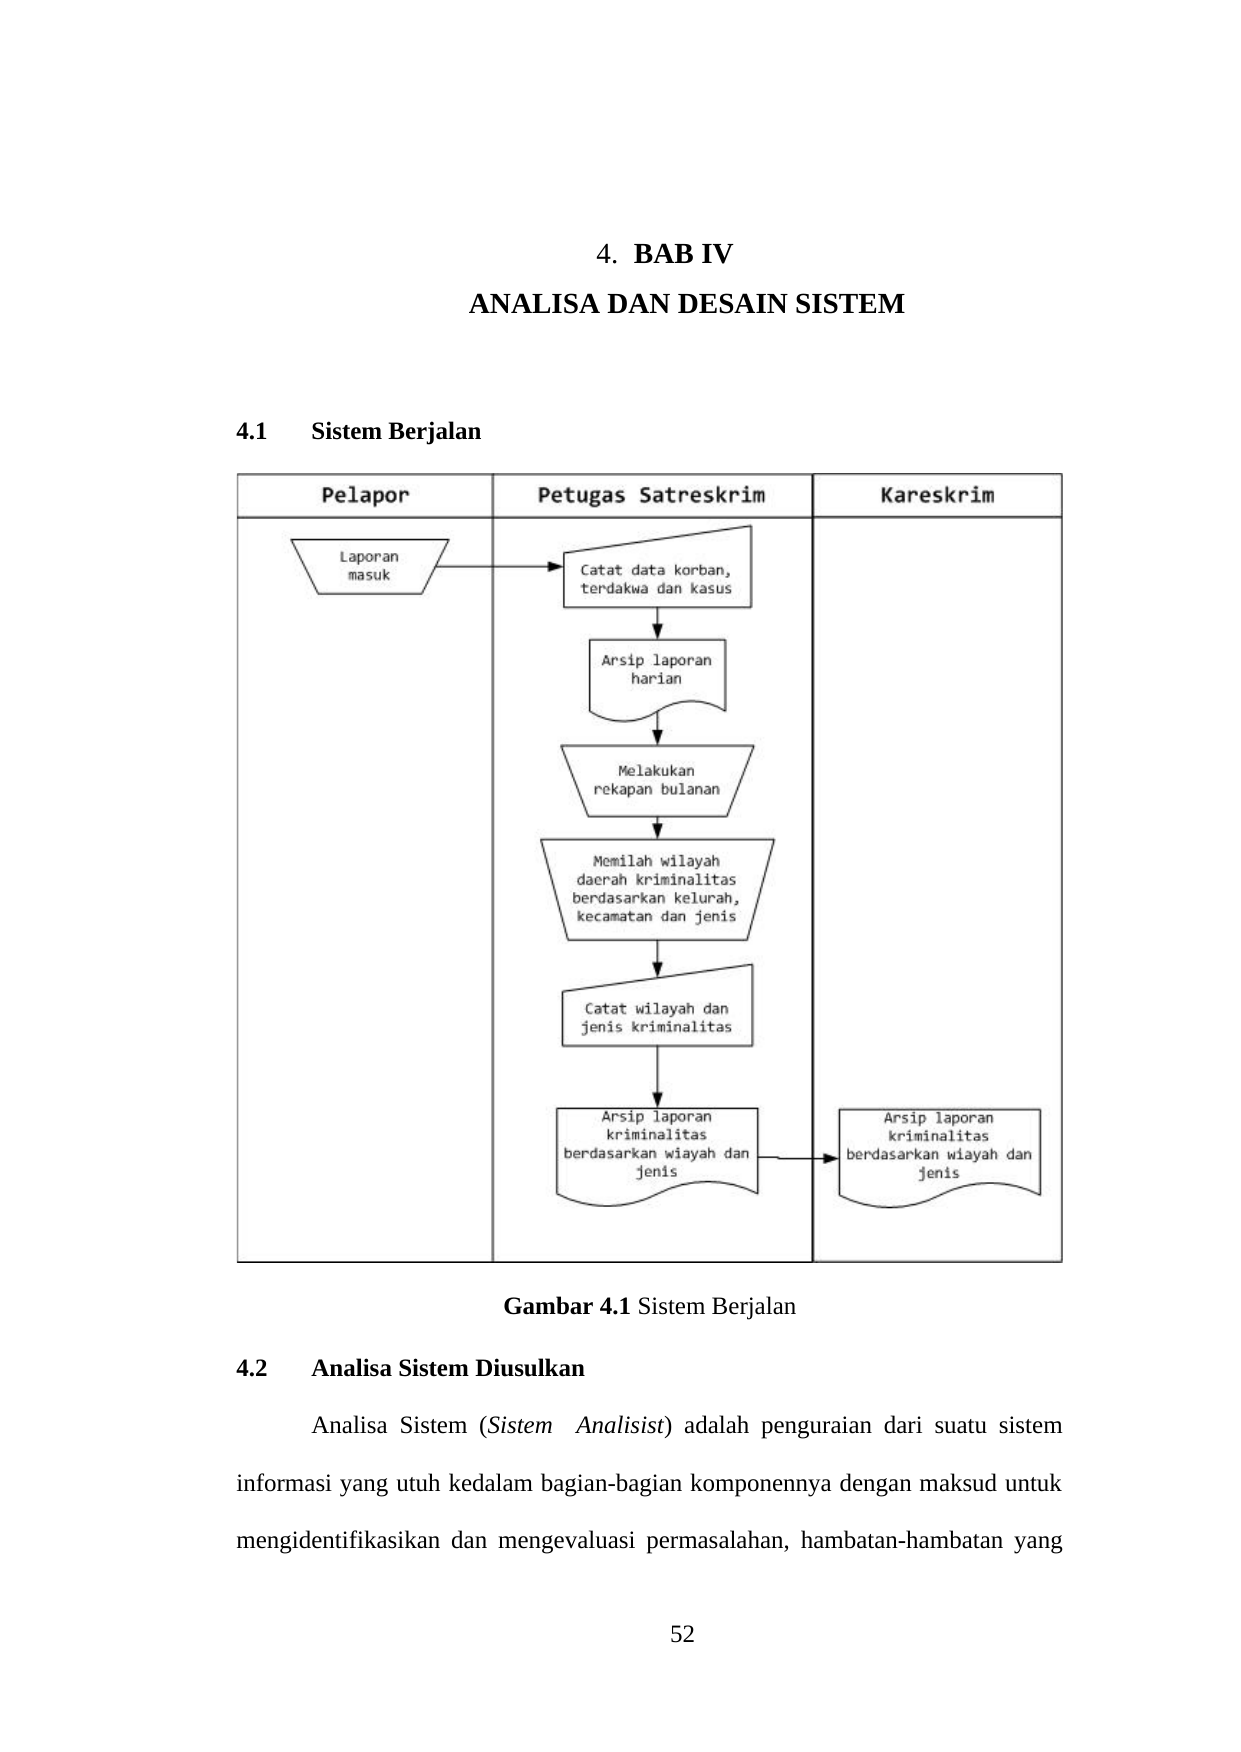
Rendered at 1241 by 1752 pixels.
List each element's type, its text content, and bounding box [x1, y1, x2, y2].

picture [236, 473, 1063, 1263]
subtitle Analisa Sistem Diusulkan [236, 1353, 1063, 1381]
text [236, 1410, 1063, 1554]
text Gambar 4.1 Sistem Berjalan [236, 1291, 1063, 1320]
subtitle BAB IV ANALISA DAN DESAIN SISTEM [274, 236, 1063, 320]
subtitle Sistem Berjalan [236, 416, 1063, 445]
